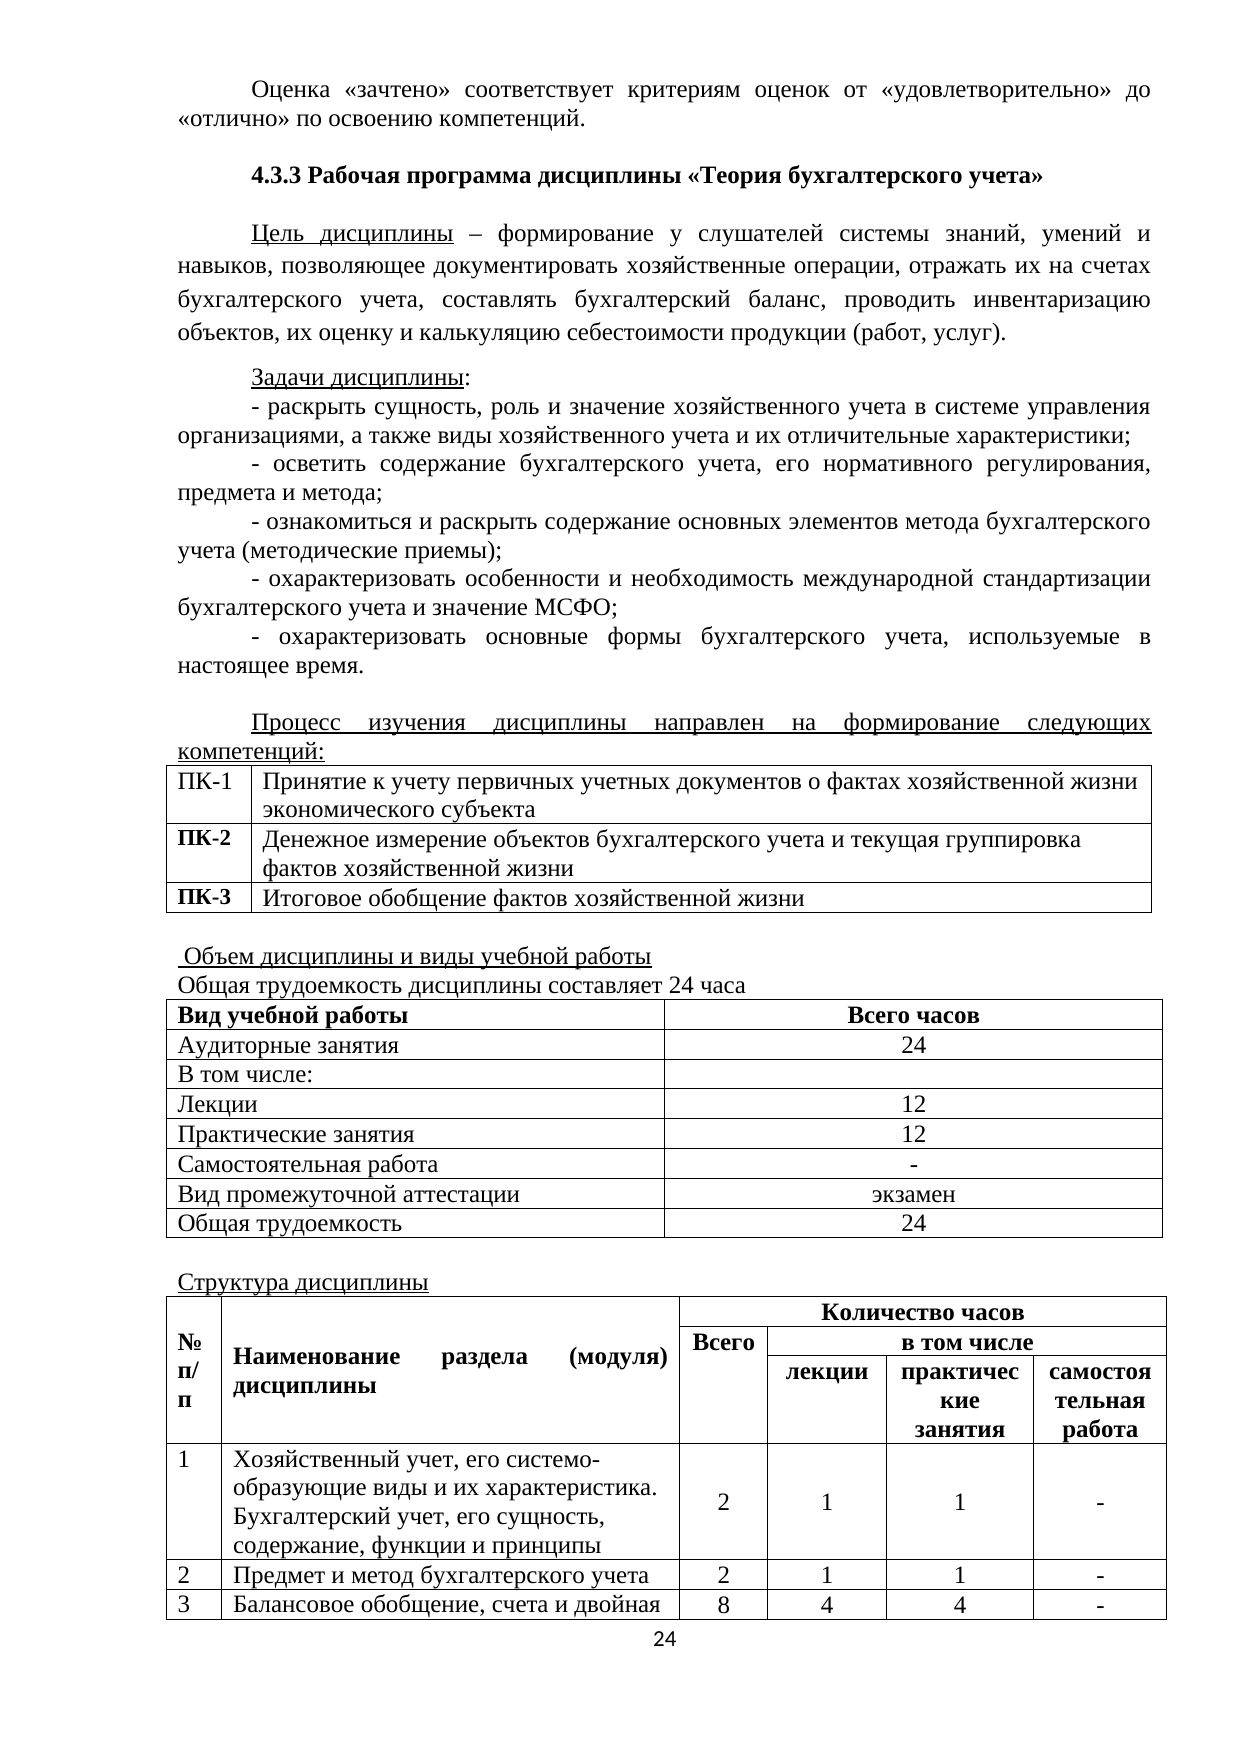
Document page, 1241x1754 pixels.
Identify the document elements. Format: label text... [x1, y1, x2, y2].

text - ознакомиться и раскрыть содержание основных элементов метода бухгалтерского учета (методические приемы); [177, 506, 1152, 563]
table_cell 2 [680, 1444, 767, 1559]
table_cell 12 [665, 1119, 1162, 1148]
table_header Вид учебной работы [167, 1000, 664, 1029]
table_cell самостоятельная работа [1034, 1356, 1166, 1443]
table_cell Вид промежуточной аттестации [167, 1179, 664, 1207]
table_cell 1 [768, 1560, 886, 1588]
text Общая трудоемкость дисциплины составляет 24 часа [177, 970, 1152, 999]
table_cell экзамен [665, 1179, 1162, 1207]
table_cell 12 [665, 1089, 1162, 1118]
table_cell 3 [167, 1590, 221, 1619]
text Цель дисциплины – формирование у слушателей системы знаний, умений и навыков, позволяющее документировать хозяйственные операции, отражать их на счетах бухгалтерского учета, составлять бухгалтерский баланс, проводить инвентаризацию объектов, их оценку и калькуляцию себестоимости продукции (работ, услуг). [177, 218, 1152, 345]
table_cell 1 [887, 1444, 1033, 1559]
table_cell В том числе: [167, 1060, 664, 1088]
text - охарактеризовать особенности и необходимость международной стандартизации бухгалтерского учета и значение МСФО; [177, 563, 1152, 621]
text Структура дисциплины [177, 1267, 1152, 1296]
table_cell 24 [665, 1030, 1162, 1058]
table_cell ПК-3 [167, 883, 251, 912]
table_cell Лекции [167, 1089, 664, 1118]
table_header Наименование раздела (модуля) дисциплины [222, 1297, 679, 1443]
table_cell Всего [680, 1327, 767, 1443]
table_header Всего часов [665, 1000, 1162, 1029]
table_cell - [665, 1149, 1162, 1178]
table_cell 4 [768, 1590, 886, 1619]
table_cell в том числе [768, 1327, 1166, 1355]
text Объем дисциплины и виды учебной работы [177, 913, 1152, 970]
text - охарактеризовать основные формы бухгалтерского учета, используемые в настоящее время. [177, 621, 1152, 678]
table_cell Аудиторные занятия [167, 1030, 664, 1058]
table_cell Общая трудоемкость [167, 1209, 664, 1237]
table_cell лекции [768, 1356, 886, 1443]
table_cell - [1034, 1590, 1166, 1619]
text Процесс изучения дисциплины направлен на формирование следующих компетенций: [177, 707, 1152, 765]
table_cell Итоговое обобщение фактов хозяйственной жизни [252, 883, 1151, 912]
table_cell Практические занятия [167, 1119, 664, 1148]
table_cell 8 [680, 1590, 767, 1619]
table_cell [222, 1590, 679, 1619]
table_cell 1 [887, 1560, 1033, 1588]
text Задачи дисциплины: [177, 362, 1152, 391]
table_cell 2 [167, 1560, 221, 1588]
text - осветить содержание бухгалтерского учета, его нормативного регулирования, предмета и метода; [177, 448, 1152, 506]
table_header ПК-1 [167, 766, 251, 823]
table_header № п/п [167, 1297, 221, 1443]
table_cell - [1034, 1560, 1166, 1588]
table_cell Хозяйственный учет, его системо-образующие виды и их характеристика. Бухгалтерский учет, его сущность, содержание, функции и принципы [222, 1444, 679, 1559]
table_cell Предмет и метод бухгалтерского учета [222, 1560, 679, 1588]
table_cell 4 [887, 1590, 1033, 1619]
table_cell 2 [680, 1560, 767, 1588]
table_header Принятие к учету первичных учетных документов о фактах хозяйственной жизни экономического субъекта [252, 766, 1151, 823]
text Оценка «зачтено» соответствует критериям оценок от «удовлетворительно» до «отлично» по освоению компетенций. [177, 74, 1152, 131]
text 4.3.3 Рабочая программа дисциплины «Теория бухгалтерского учета» [177, 160, 1152, 189]
table_cell 1 [167, 1444, 221, 1559]
table_cell - [1034, 1444, 1166, 1559]
table_cell [665, 1060, 1162, 1088]
table_cell Денежное измерение объектов бухгалтерского учета и текущая группировка фактов хозяйственной жизни [252, 824, 1151, 882]
table_cell 24 [665, 1209, 1162, 1237]
text - раскрыть сущность, роль и значение хозяйственного учета в системе управления организациями, а также виды хозяйственного учета и их отличительные характеристики; [177, 391, 1152, 448]
table_cell ПК-2 [167, 824, 251, 882]
table_cell практические занятия [887, 1356, 1033, 1443]
table_cell Самостоятельная работа [167, 1149, 664, 1178]
table_header Количество часов [680, 1297, 1166, 1326]
table_cell 1 [768, 1444, 886, 1559]
